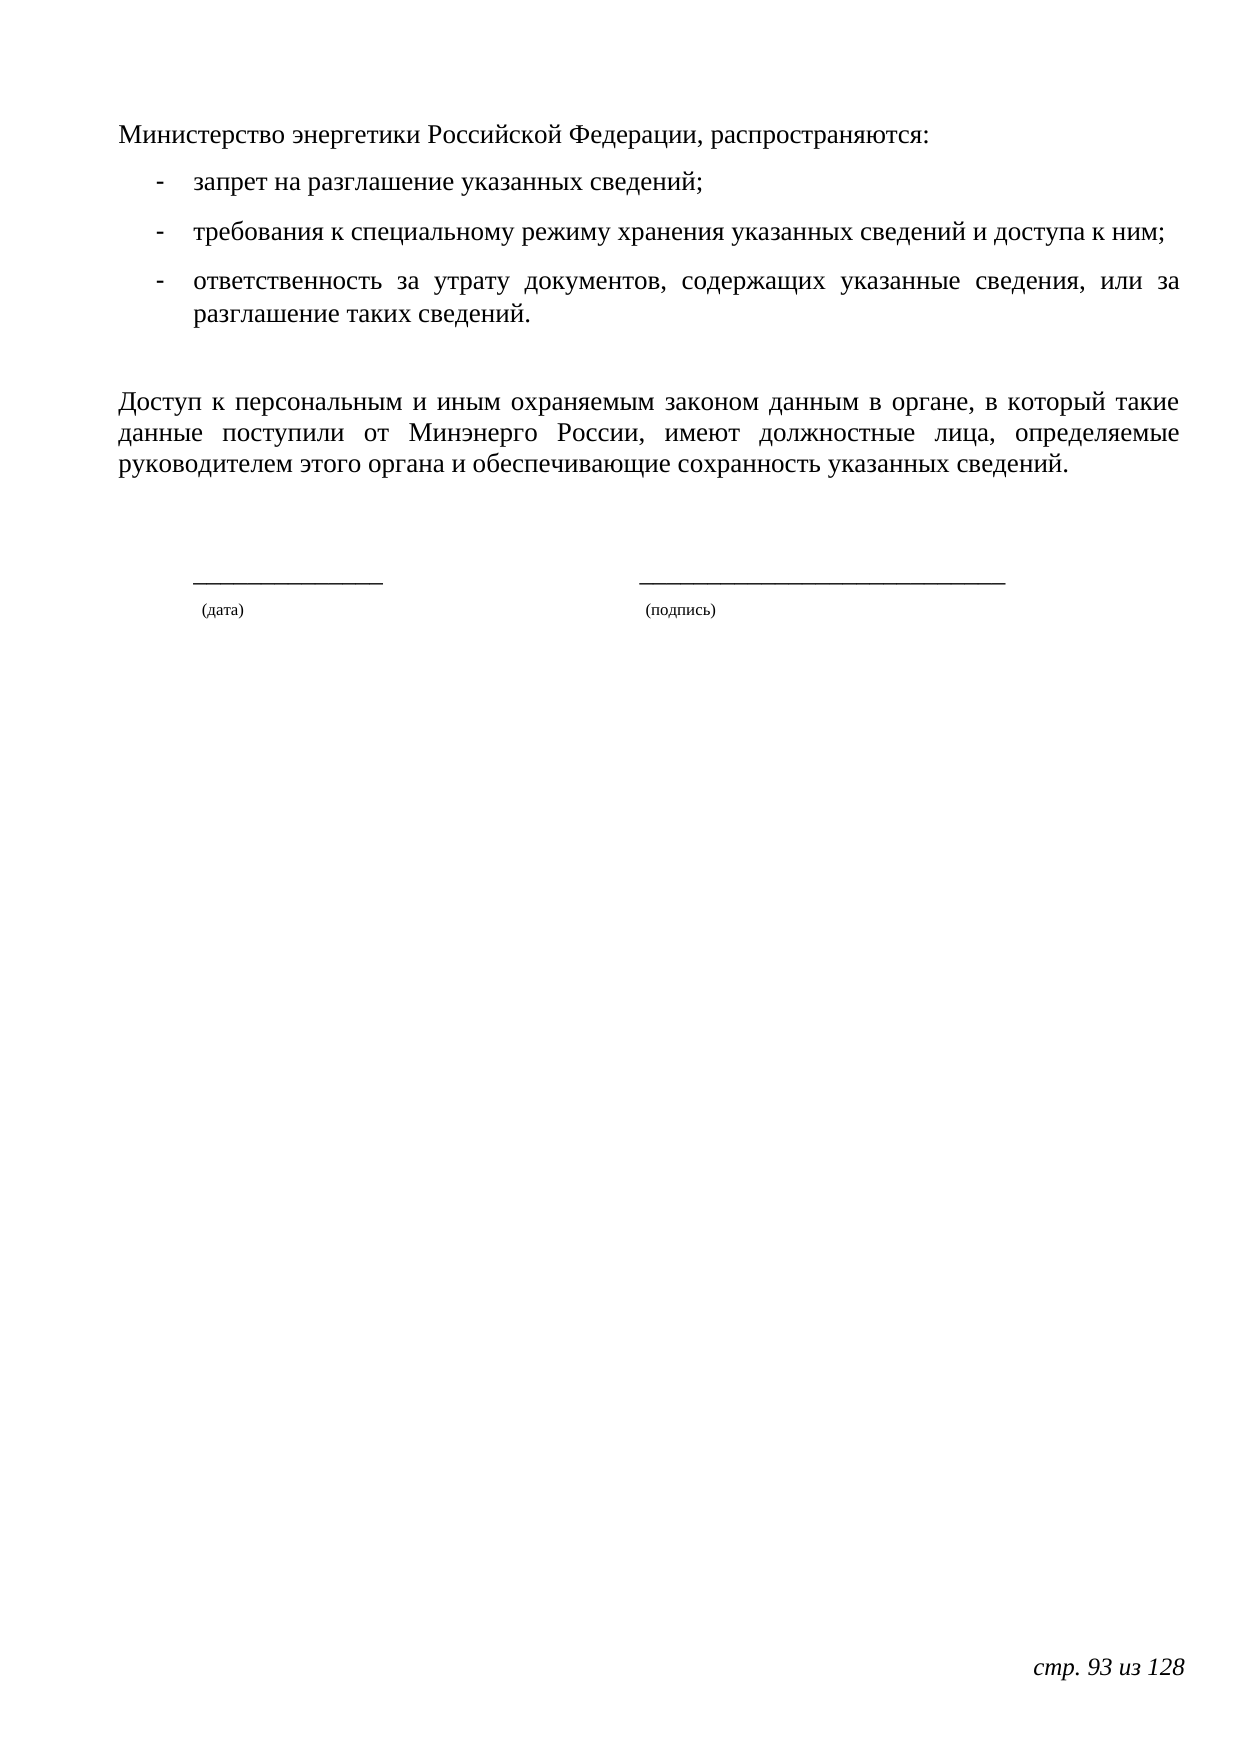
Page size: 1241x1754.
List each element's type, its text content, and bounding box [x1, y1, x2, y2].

text Доступ к персональным и иным охраняемым законом данным в органе, в который такие данные поступили от Минэнерго России, имеют должностные лица, определяемые руководителем этого органа и обеспечивающие сохранность указанных сведений. [118, 385, 1181, 478]
list запрет на разглашение указанных сведений; [156, 162, 1181, 199]
list ответственность за утрату документов, содержащих указанные сведения, или за разглашение таких сведений. [156, 261, 1181, 328]
text ______________ ___________________________ [193, 556, 1181, 587]
text (дата) (подпись) [134, 599, 1181, 633]
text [118, 118, 1181, 149]
list требования к специальному режиму хранения указанных сведений и доступа к ним; [156, 211, 1181, 248]
